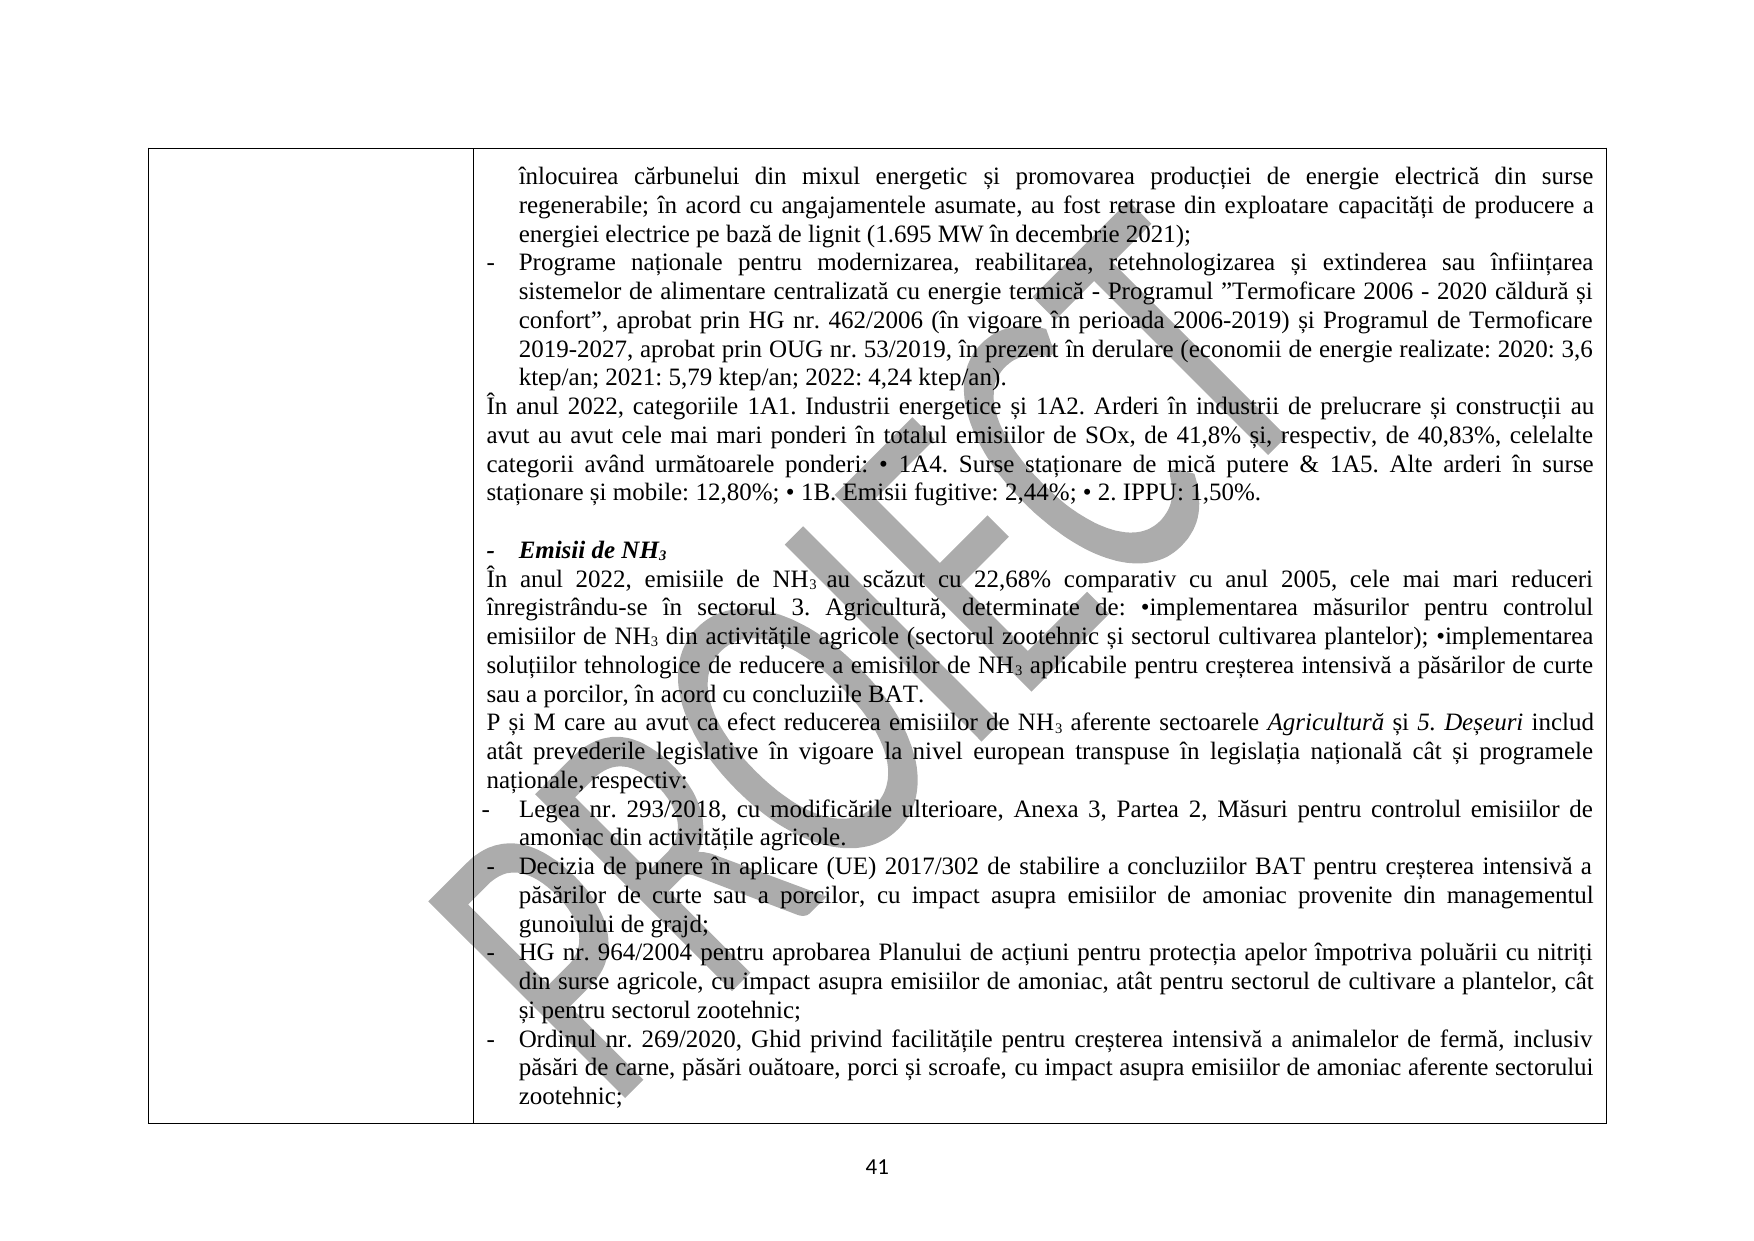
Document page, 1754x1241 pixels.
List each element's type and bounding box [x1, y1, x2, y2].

table_header [149, 149, 473, 1122]
table_header [474, 149, 1606, 1122]
